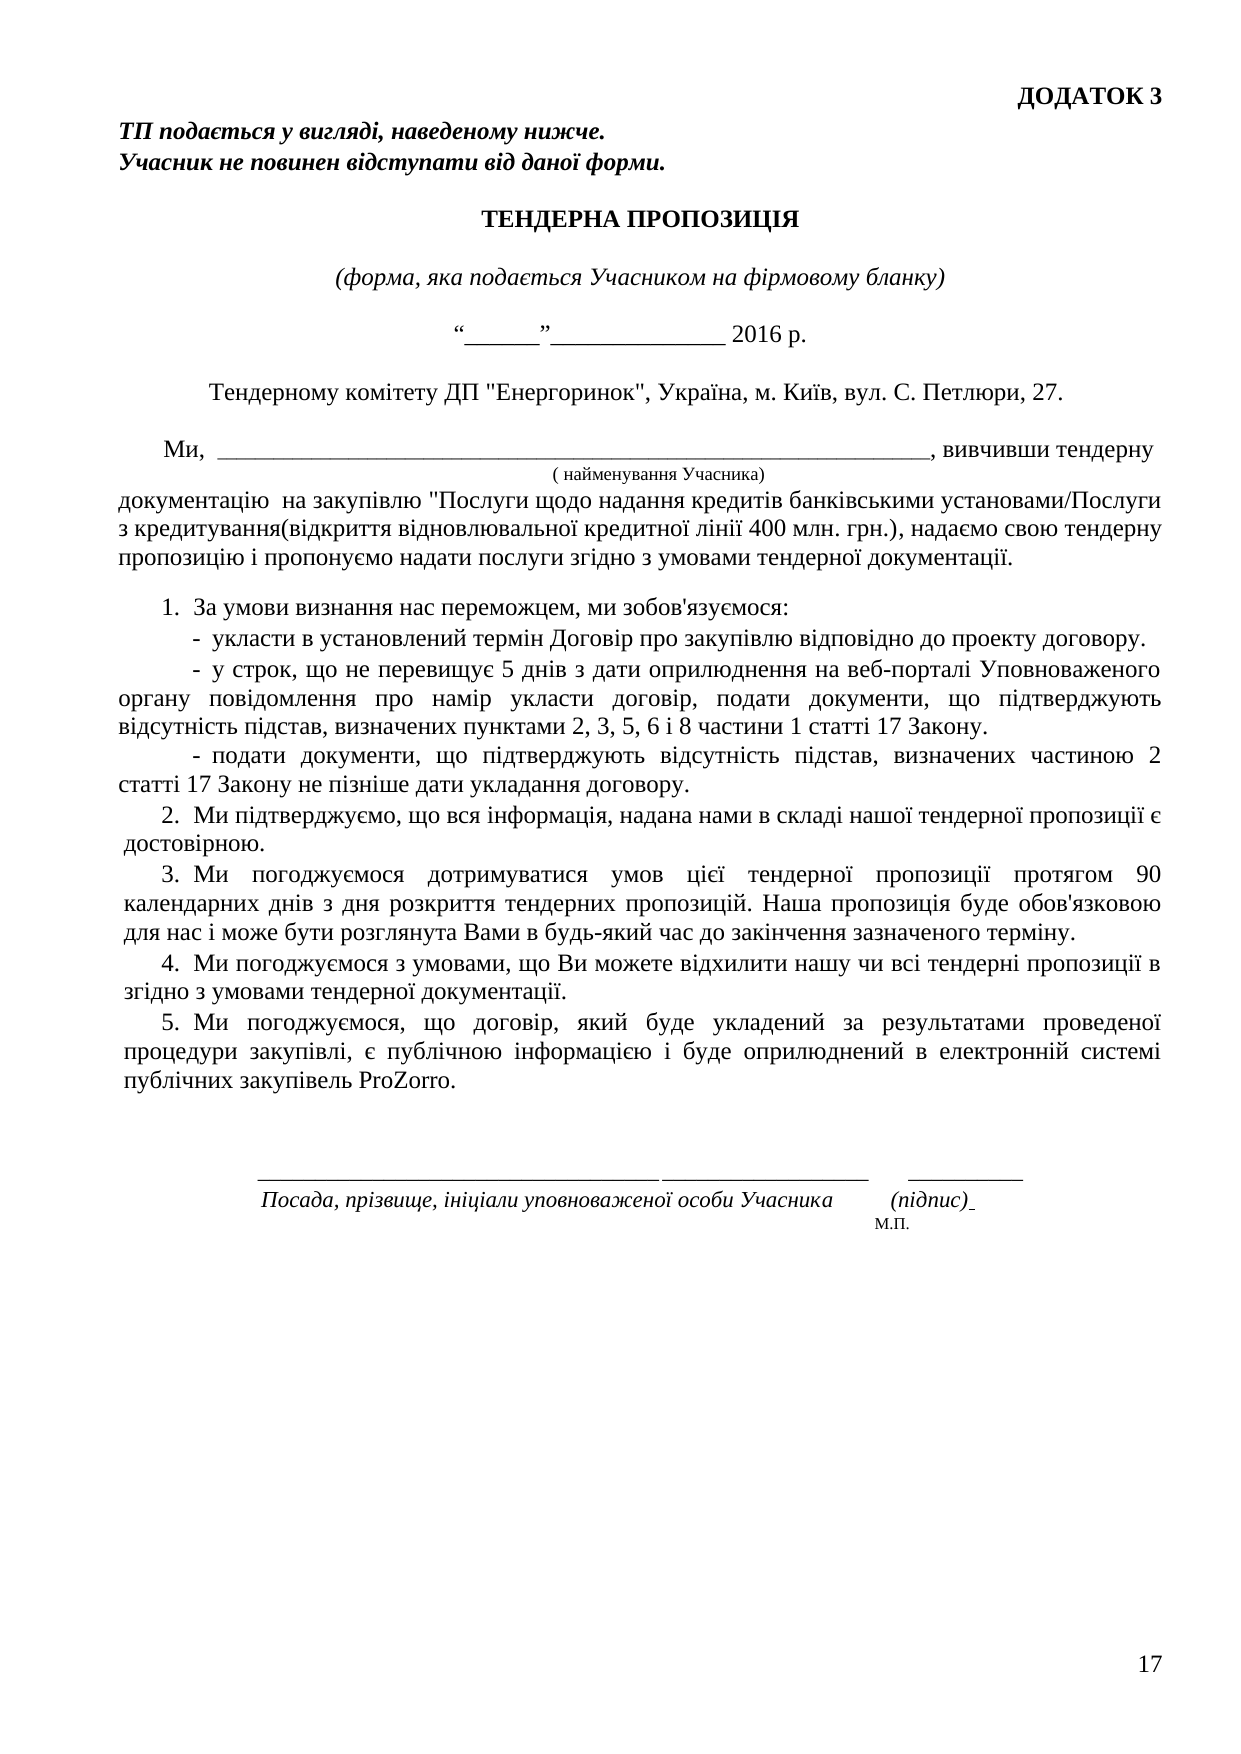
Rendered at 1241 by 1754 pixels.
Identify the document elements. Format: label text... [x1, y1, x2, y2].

text “______”______________ 2016 р. [118, 319, 1142, 348]
text Тендерному комітету ДП "Енергоринок", Україна, м. Київ, вул. С. Петлюри, 27. [118, 377, 1154, 406]
list укласти в установлений термін Договір про закупівлю відповідно до проекту договору. [118, 623, 1162, 652]
list у строк, що не перевищує 5 днів з дати оприлюднення на веб-порталі Уповноваженого органу повідомлення про намір укласти договір, подати документи, що підтверджують відсутність підстав, визначених пунктами 2, 3, 5, 6 і 8 частини 1 статті 17 Закону. [118, 654, 1162, 740]
list Ми погоджуємося з умовами, що Ви можете відхилити нашу чи всі тендерні пропозиції в згідно з умовами тендерної документації. [123, 948, 1162, 1005]
text ( найменування Учасника) [118, 463, 1154, 485]
subtitle ТЕНДЕРНА ПРОПОЗИЦІЯ [118, 204, 1162, 233]
text документацію на закупівлю "Послуги щодо надання кредитів банківськими установами/Послуги з кредитування(відкриття відновлювальної кредитної лінії 400 млн. грн.), надаємо свою тендерну пропозицію і пропонуємо надати послуги згідно з умовами тендерної документації. [118, 485, 1162, 571]
list Ми погоджуємося, що договір, який буде укладений за результатами проведеної процедури закупівлі, є публічною інформацією і буде оприлюднений в електронній системі публічних закупівель ProZorro. [123, 1007, 1162, 1093]
list За умови визнання нас переможцем, ми зобов'язуємося: [123, 592, 1162, 621]
subtitle ДОДАТОК 3 [118, 81, 1162, 110]
text Посада, прізвище, ініціали уповноваженої особи Учасника (підпис) [118, 1186, 1162, 1212]
subtitle (форма, яка подається Учасником на фірмовому бланку) [118, 262, 1162, 291]
list Ми підтверджуємо, що вся інформація, надана нами в складі нашої тендерної пропозиції є достовірною. [123, 800, 1162, 857]
text Ми, ____________________________________________________________________________, вивчивши тендерну [118, 434, 1168, 463]
text ТП подається у вигляді, наведеному нижче. [118, 116, 1142, 145]
list подати документи, що підтверджують відсутність підстав, визначених частиною 2 статті 17 Закону не пізніше дати укладання договору. [118, 740, 1162, 798]
list Ми погоджуємося дотримуватися умов цієї тендерної пропозиції протягом 90 календарних днів з дня розкриття тендерних пропозицій. Наша пропозиція буде обов'язковою для нас і може бути розглянута Вами в будь-який час до закінчення зазначеного терміну. [123, 859, 1162, 946]
text Учасник не повинен відступати від даної форми. [118, 147, 1162, 176]
text М.П. [118, 1214, 1162, 1233]
text ___________________________________ __________________ __________ [118, 1157, 1162, 1184]
